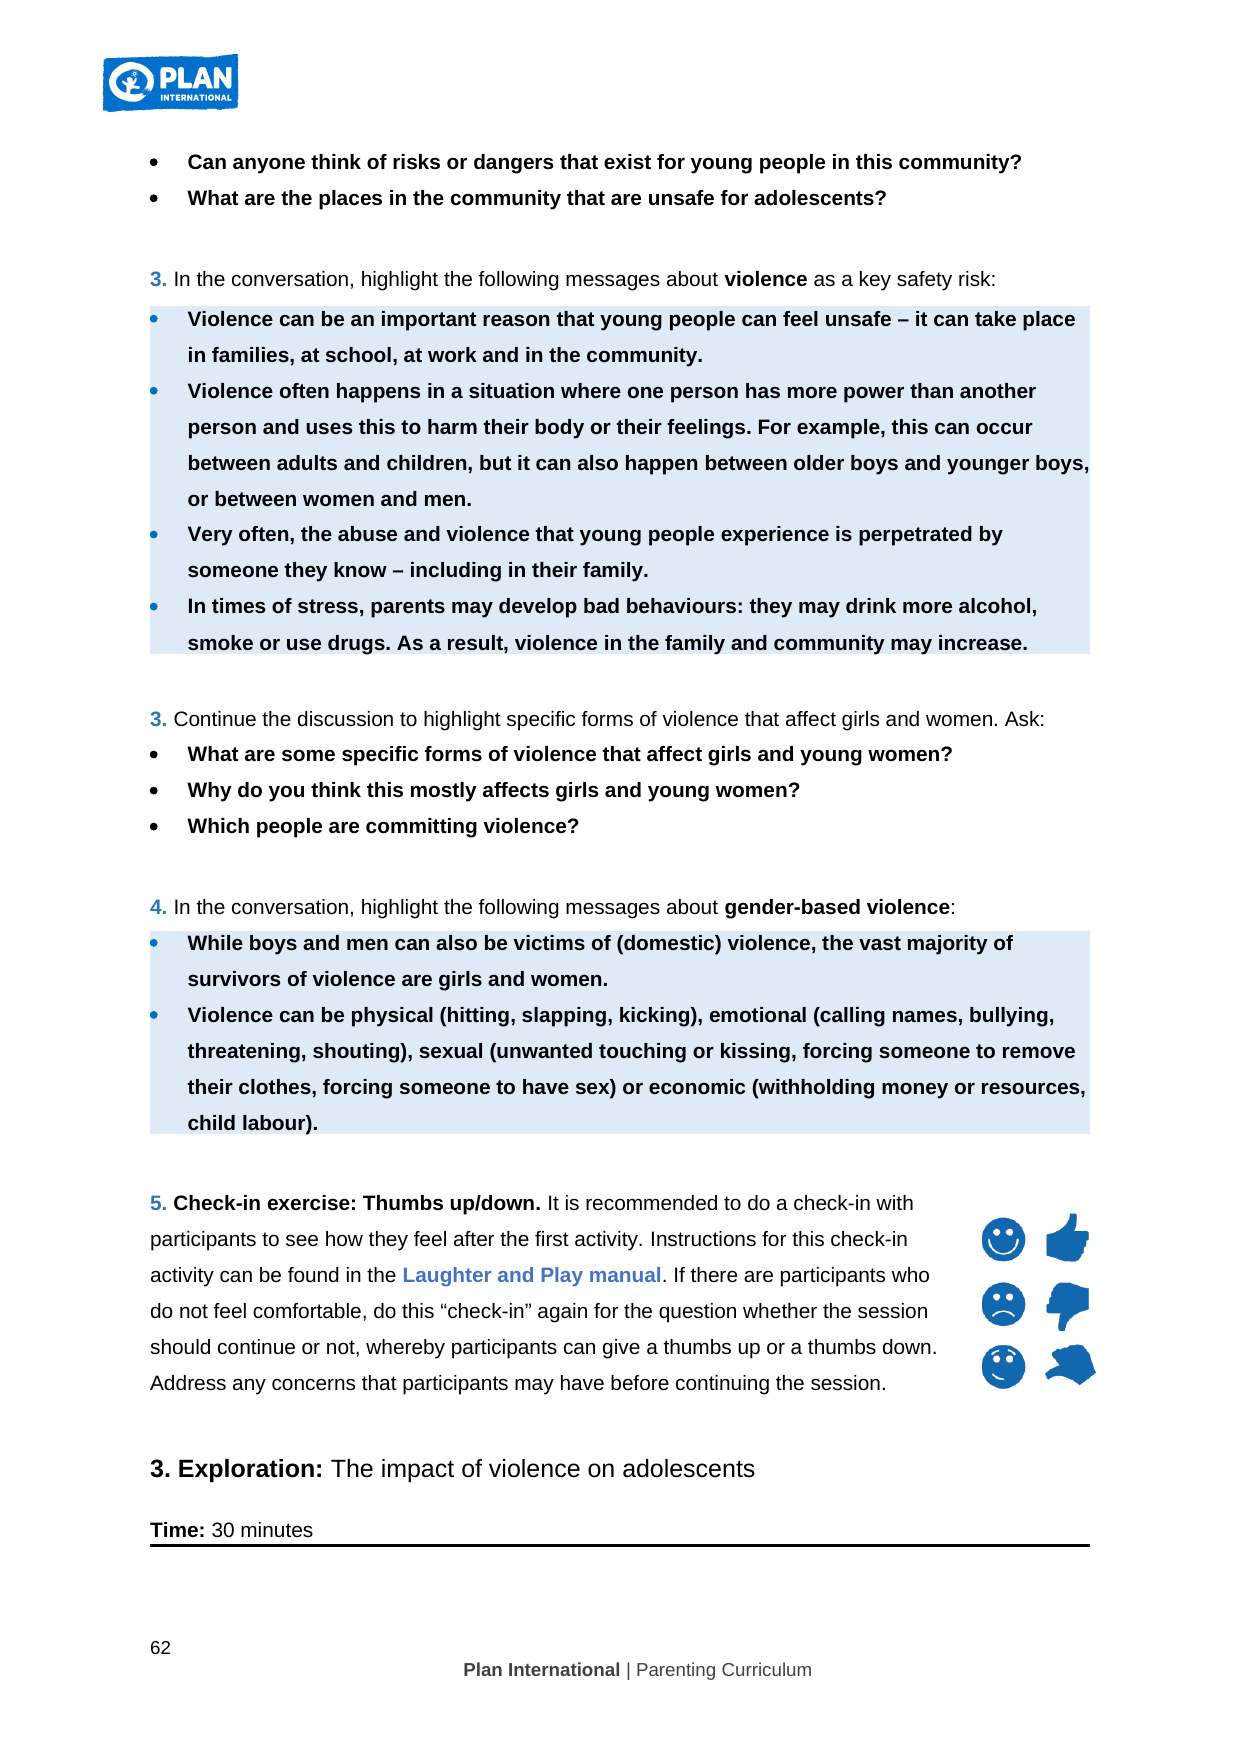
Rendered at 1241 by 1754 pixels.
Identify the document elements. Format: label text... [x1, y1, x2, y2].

list Why do you think this mostly affects girls and young women? [150, 778, 1090, 802]
text 3. Continue the discussion to highlight specific forms of violence that affect girls and women. Ask: [150, 706, 1090, 730]
text 3. Exploration: The impact of violence on adolescents [150, 1454, 1090, 1482]
text Time: 30 minutes [150, 1518, 1090, 1544]
text 3. In the conversation, highlight the following messages about violence as a key safety risk: [150, 266, 1090, 290]
text 5. Check-in exercise: Thumbs up/down. It is recommended to do a check-in with participants to see how they feel after the first activity. Instructions for this check-in activity can be found in the Laughter and Play manual. If there are participants who do not feel comfortable, do this “check-in” again for the question whether the session should continue or not, whereby participants can give a thumbs up or a thumbs down. Address any concerns that participants may have before continuing the session. [150, 1191, 1090, 1394]
list What are the places in the community that are unsafe for adolescents? [150, 186, 1090, 210]
list Violence can be an important reason that young people can feel unsafe – it can take place in families, at school, at work and in the community. [150, 306, 1090, 366]
list Very often, the abuse and violence that young people experience is perpetrated by someone they know – including in their family. [150, 522, 1090, 582]
list Violence often happens in a situation where one person has more power than another person and uses this to harm their body or their feelings. For example, this can occur between adults and children, but it can also happen between older boys and younger boys, or between women and men. [150, 378, 1090, 510]
list Violence can be physical (hitting, slapping, kicking), emotional (calling names, bullying, threatening, shouting), sexual (unwanted touching or kissing, forcing someone to remove their clothes, forcing someone to have sex) or economic (withholding money or resources, child labour). [150, 1003, 1090, 1134]
list What are some specific forms of violence that affect girls and young women? [150, 742, 1090, 766]
picture [102, 54, 239, 112]
text 4. In the conversation, highlight the following messages about gender-based violence: [150, 895, 1090, 919]
picture [972, 1203, 1107, 1396]
list In times of stress, parents may develop bad behaviours: they may drink more alcohol, smoke or use drugs. As a result, violence in the family and community may increase. [150, 594, 1090, 654]
list Which people are committing violence? [150, 814, 1090, 838]
list Can anyone think of risks or dangers that exist for young people in this community? [150, 150, 1090, 174]
list While boys and men can also be victims of (domestic) violence, the vast majority of survivors of violence are girls and women. [150, 931, 1090, 991]
